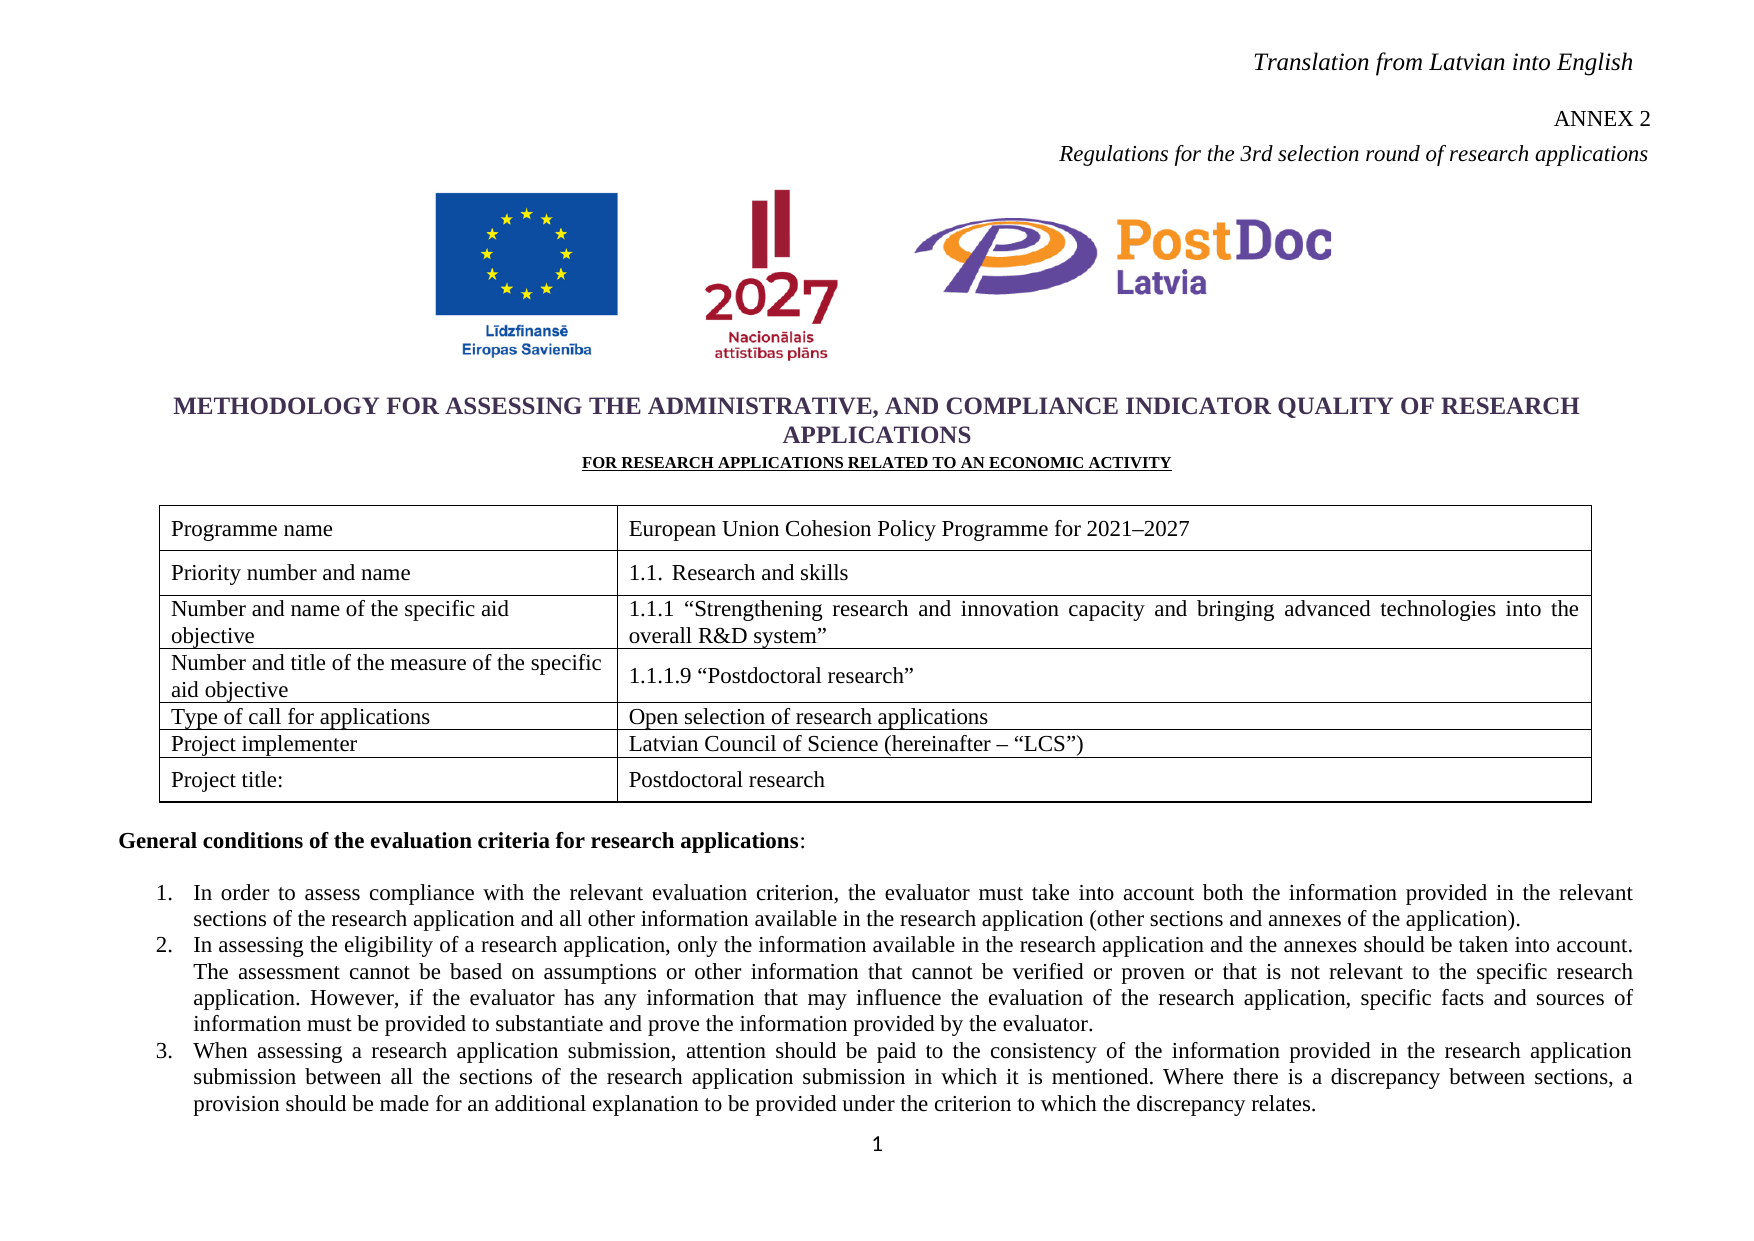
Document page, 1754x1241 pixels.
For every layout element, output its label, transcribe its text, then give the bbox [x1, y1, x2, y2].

list In assessing the eligibility of a research application, only the information available in the research application and the annexes should be taken into account. The assessment cannot be based on assumptions or other information that cannot be verified or proven or that is not relevant to the specific research application. However, if the evaluator has any information that may influence the evaluation of the research application, specific facts and sources of information must be provided to substantiate and prove the information provided by the evaluator. [156, 931, 1636, 1037]
table_cell 1.1.1 “Strengthening research and innovation capacity and bringing advanced technologies into the overall R&D system” [618, 596, 1591, 648]
picture [428, 184, 1332, 364]
table_cell 1.1.1.9 “Postdoctoral research” [618, 649, 1591, 702]
table_cell Project title: [160, 758, 617, 801]
list When assessing a research application submission, attention should be paid to the consistency of the information provided in the research application submission between all the sections of the research application submission in which it is mentioned. Where there is a discrepancy between sections, a provision should be made for an additional explanation to be provided under the criterion to which the discrepancy relates. [156, 1037, 1636, 1116]
table_cell Open selection of research applications [618, 703, 1591, 729]
table_cell Priority number and name [160, 551, 617, 594]
table_cell Number and name of the specific aid objective [160, 596, 617, 648]
text FOR RESEARCH APPLICATIONS RELATED TO AN ECONOMIC ACTIVITY [118, 453, 1636, 472]
text General conditions of the evaluation criteria for research applications: [118, 827, 1636, 854]
table_cell Latvian Council of Science (hereinafter – “LCS”) [618, 730, 1591, 757]
table_header European Union Cohesion Policy Programme for 2021–2027 [618, 506, 1591, 550]
table_cell Type of call for applications [160, 703, 617, 729]
table_cell Postdoctoral research [618, 758, 1591, 801]
table_cell Project implementer [160, 730, 617, 757]
table_cell Number and title of the measure of the specific aid objective [160, 649, 617, 702]
table_header Programme name [160, 506, 617, 550]
list In order to assess compliance with the relevant evaluation criterion, the evaluator must take into account both the information provided in the relevant sections of the research application and all other information available in the research application (other sections and annexes of the application). [156, 879, 1636, 931]
text METHODOLOGY FOR ASSESSING THE ADMINISTRATIVE, AND COMPLIANCE INDICATOR QUALITY OF RESEARCH APPLICATIONS [118, 391, 1636, 449]
table_cell Research and skills [618, 551, 1591, 594]
